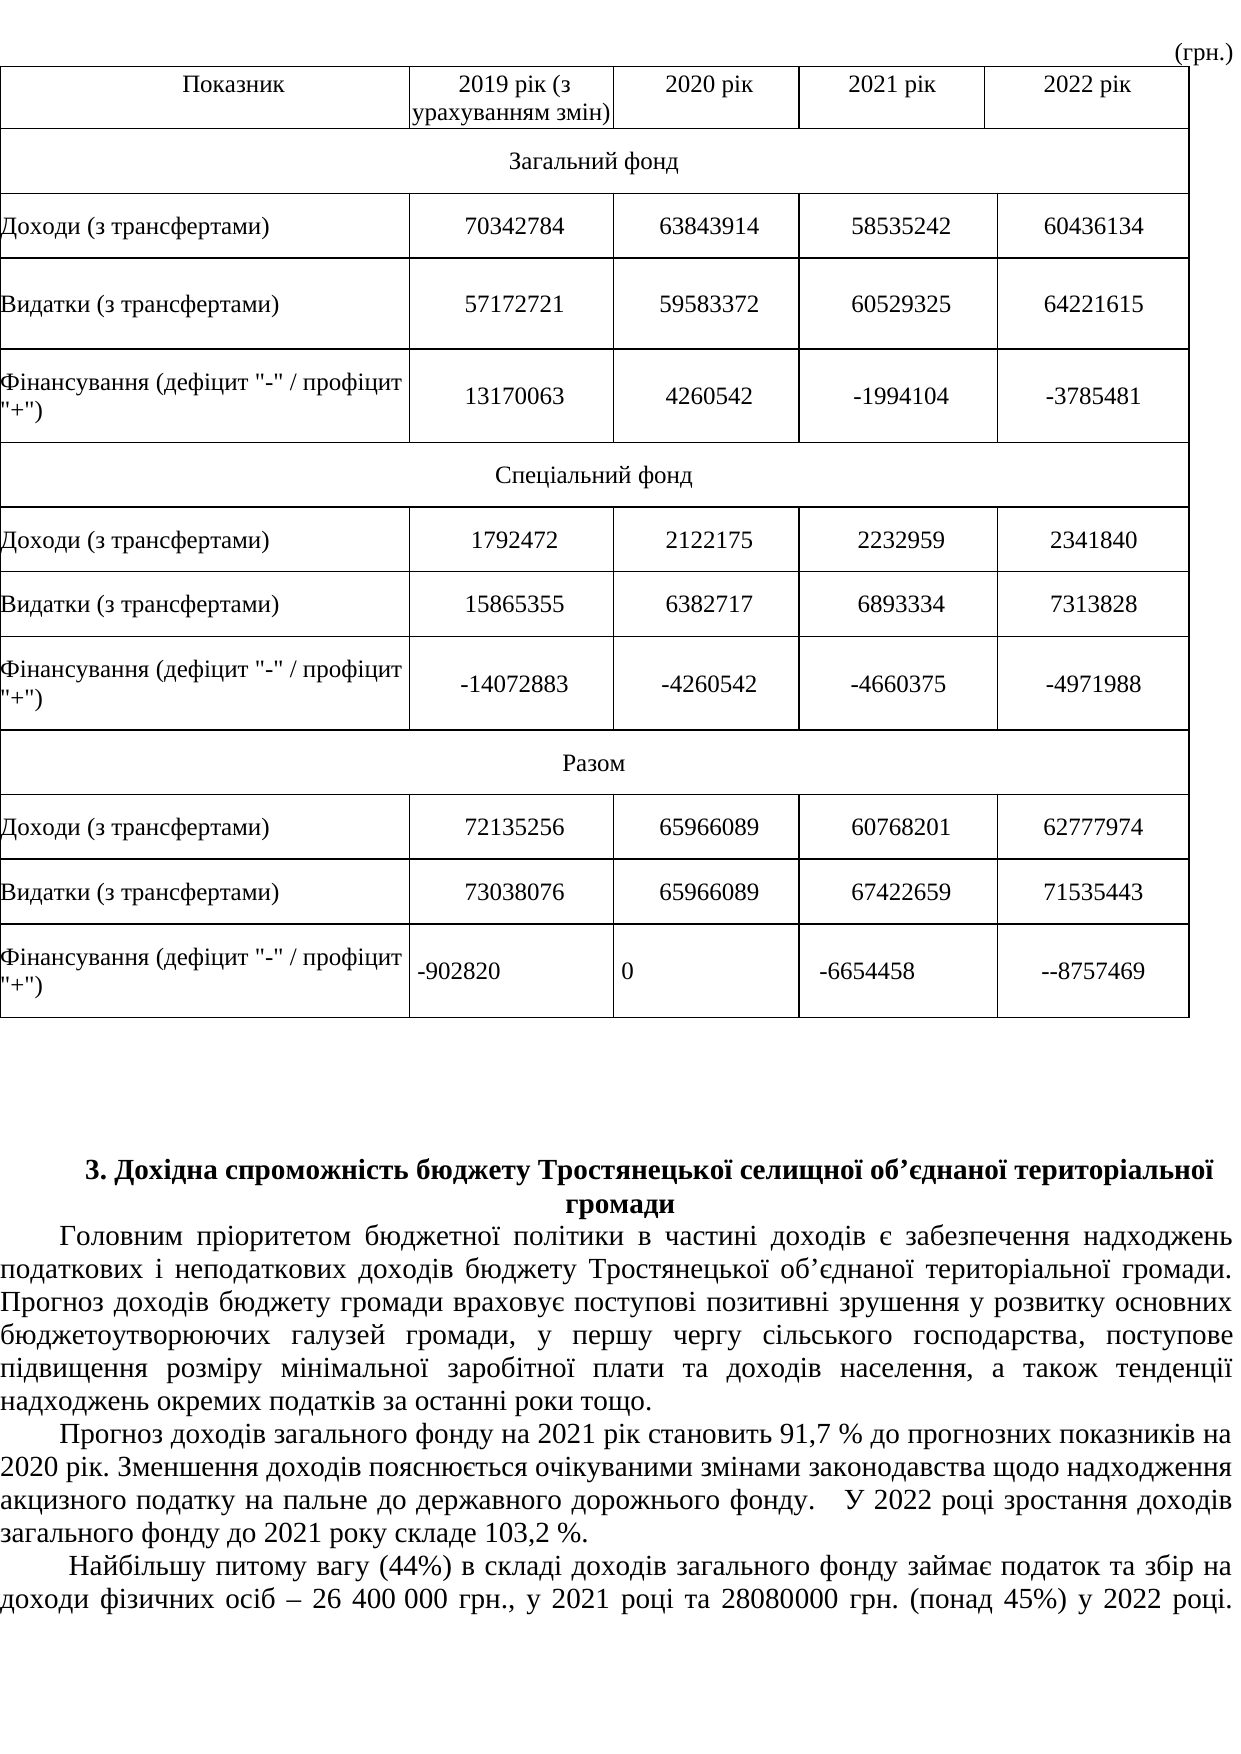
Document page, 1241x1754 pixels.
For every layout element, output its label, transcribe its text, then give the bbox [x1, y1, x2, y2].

table_cell 60529325 [800, 259, 997, 348]
table_cell 6382717 [614, 572, 798, 636]
table_cell Фінансування (дефіцит "-" / профіцит "+") [1, 925, 409, 1016]
table_cell Спеціальний фонд [1, 443, 1188, 506]
table_cell 4260542 [614, 350, 798, 441]
table_header 2022 рік [985, 67, 1188, 128]
table_cell --8757469 [998, 925, 1188, 1016]
table_header Показник [1, 67, 409, 128]
table_cell -4660375 [800, 637, 997, 729]
table_header 2020 рік [614, 67, 798, 128]
text Головним пріоритетом бюджетної політики в частині доходів є забезпечення надходжень податкових і неподаткових доходів бюджету Тростянецької об’єднаної територіальної громади. Прогноз доходів бюджету громади враховує поступові позитивні зрушення у розвитку основних бюджетоутворюючих галузей громади, у першу чергу сільського господарства, поступове підвищення розміру мінімальної заробітної плати та доходів населення, а також тенденції надходжень окремих податків за останні роки тощо. [0, 1219, 1233, 1417]
table_cell 6893334 [800, 572, 997, 636]
table_cell Фінансування (дефіцит "-" / профіцит "+") [1, 350, 409, 441]
table_cell 59583372 [614, 259, 798, 348]
table_cell Видатки (з трансфертами) [1, 860, 409, 923]
table_cell -902820 [410, 925, 613, 1016]
table_cell 60436134 [998, 194, 1188, 257]
table_cell Видатки (з трансфертами) [1, 259, 409, 348]
table_cell 1792472 [410, 508, 613, 571]
text 3. Дохідна спроможність бюджету Тростянецької селищної об’єднаної територіальної громади [0, 1152, 1240, 1219]
table_cell -6654458 [800, 925, 997, 1016]
table_cell 58535242 [800, 194, 997, 257]
table_cell Видатки (з трансфертами) [1, 572, 409, 636]
table_cell 65966089 [614, 860, 798, 923]
table_cell Фінансування (дефіцит "-" / профіцит "+") [1, 637, 409, 729]
table_cell 2122175 [614, 508, 798, 571]
table_cell 57172721 [410, 259, 613, 348]
table_cell 71535443 [998, 860, 1188, 923]
table_cell Разом [1, 731, 1188, 794]
table_cell -4260542 [614, 637, 798, 729]
table_cell 2232959 [800, 508, 997, 571]
text (грн.) [0, 37, 1233, 66]
table_cell 70342784 [410, 194, 613, 257]
text Прогноз доходів загального фонду на 2021 рік становить 91,7 % до прогнозних показників на 2020 рік. Зменшення доходів пояснюється очікуваними змінами законодавства щодо надходження акцизного податку на пальне до державного дорожнього фонду. У 2022 році зростання доходів загального фонду до 2021 року складе 103,2 %. [0, 1417, 1233, 1549]
table_cell 73038076 [410, 860, 613, 923]
table_header 2021 рік [800, 67, 984, 128]
table_cell 62777974 [998, 795, 1188, 858]
table_cell -14072883 [410, 637, 613, 729]
table_cell -4971988 [998, 637, 1188, 729]
table_cell 15865355 [410, 572, 613, 636]
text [0, 1549, 1233, 1616]
table_cell -1994104 [800, 350, 997, 441]
table_header 2019 рік (з урахуванням змін)- [410, 67, 613, 128]
table_cell Доходи (з трансфертами) [1, 795, 409, 858]
table_cell 65966089 [614, 795, 798, 858]
table_cell 63843914 [614, 194, 798, 257]
table_cell 64221615 [998, 259, 1188, 348]
table_cell 60768201 [800, 795, 997, 858]
table_cell Доходи (з трансфертами) [1, 508, 409, 571]
table_cell 13170063 [410, 350, 613, 441]
table_cell Загальний фонд [1, 129, 1188, 192]
table_cell 7313828 [998, 572, 1188, 636]
table_cell 0 [614, 925, 798, 1016]
table_cell 67422659 [800, 860, 997, 923]
table_cell 72135256 [410, 795, 613, 858]
table_cell -3785481 [998, 350, 1188, 441]
table_cell 2341840 [998, 508, 1188, 571]
table_cell Доходи (з трансфертами) [1, 194, 409, 257]
